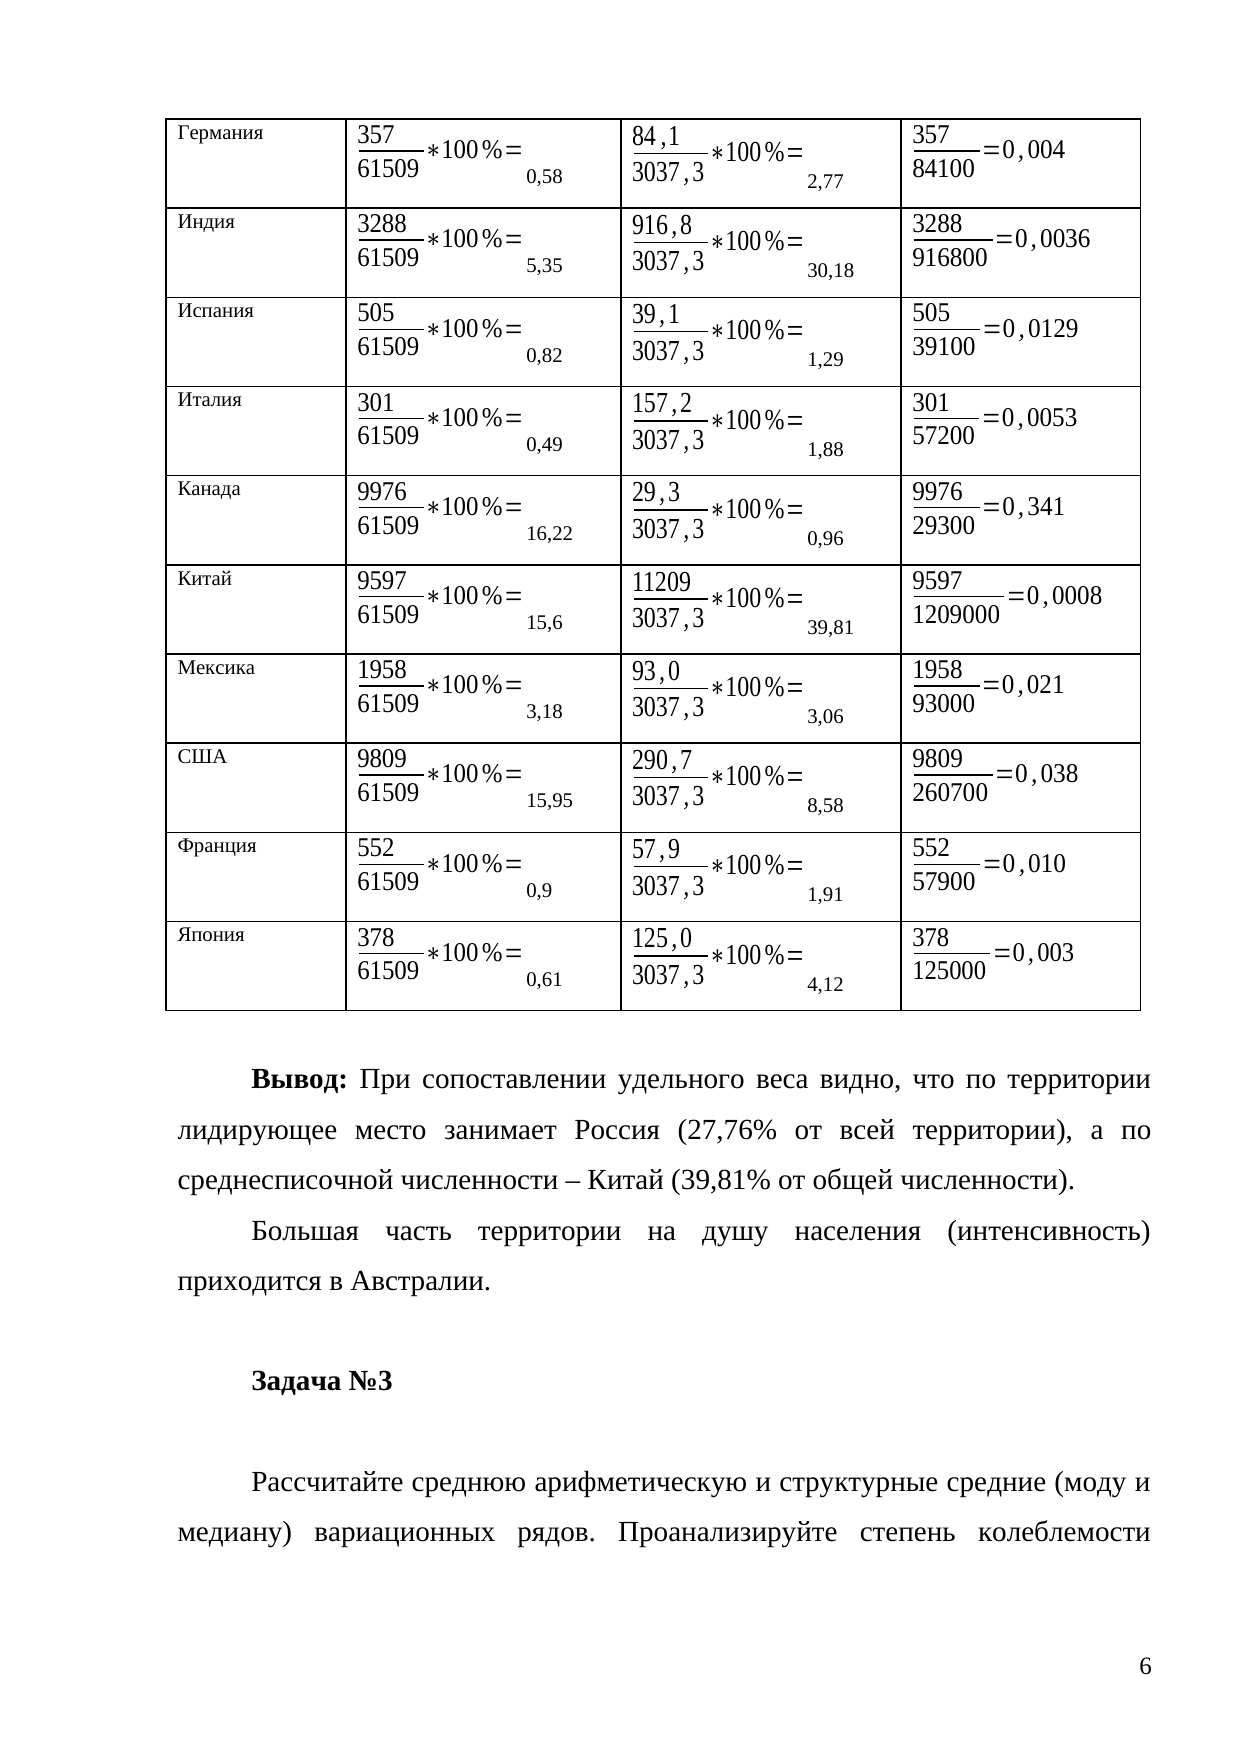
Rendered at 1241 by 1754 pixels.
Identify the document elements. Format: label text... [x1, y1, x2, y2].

table_cell Индия [167, 209, 345, 296]
table_cell 39,81 [622, 566, 900, 653]
table_cell 2,77 [622, 120, 900, 207]
table_cell 0,82 [347, 298, 620, 386]
table_cell Италия [167, 387, 345, 475]
table_cell 1,88 [622, 387, 900, 475]
table_cell Канада [167, 476, 345, 564]
table_cell 16,22 [347, 476, 620, 564]
table_cell США [167, 744, 345, 831]
table_cell [902, 655, 1140, 742]
table_cell Испания [167, 298, 345, 386]
table_cell 5,35 [347, 209, 620, 296]
table_cell 8,58 [622, 744, 900, 831]
table_cell Германия [167, 120, 345, 207]
table_cell 4,12 [622, 922, 900, 1010]
table_cell [902, 833, 1140, 921]
table_cell 1,29 [622, 298, 900, 386]
table_cell [902, 566, 1140, 653]
table_cell 1,91 [622, 833, 900, 921]
table_cell 0,9 [347, 833, 620, 921]
table_cell Франция [167, 833, 345, 921]
table_cell 3,18 [347, 655, 620, 742]
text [177, 1464, 1152, 1548]
table_cell 0,96 [622, 476, 900, 564]
table_cell [902, 298, 1140, 386]
table_cell 0,61 [347, 922, 620, 1010]
text Вывод: При сопоставлении удельного веса видно, что по территории лидирующее место занимает Россия (27,76% от всей территории), а по среднесписочной численности – Китай (39,81% от общей численности). [177, 1062, 1152, 1196]
table_cell 0,49 [347, 387, 620, 475]
table_cell [902, 476, 1140, 564]
table_cell [902, 744, 1140, 831]
table_cell 30,18 [622, 209, 900, 296]
table_cell [902, 120, 1140, 207]
table_cell 3,06 [622, 655, 900, 742]
table_cell [902, 922, 1140, 1010]
table_cell [902, 387, 1140, 475]
text Задача №3 [177, 1363, 1152, 1397]
table_cell 0,58 [347, 120, 620, 207]
text Большая часть территории на душу населения (интенсивность) приходится в Австралии. [177, 1213, 1152, 1296]
table_cell 15,6 [347, 566, 620, 653]
table_cell [902, 209, 1140, 296]
table_cell Китай [167, 566, 345, 653]
table_cell Япония [167, 922, 345, 1010]
table_cell 15,95 [347, 744, 620, 831]
table_cell Мексика [167, 655, 345, 742]
